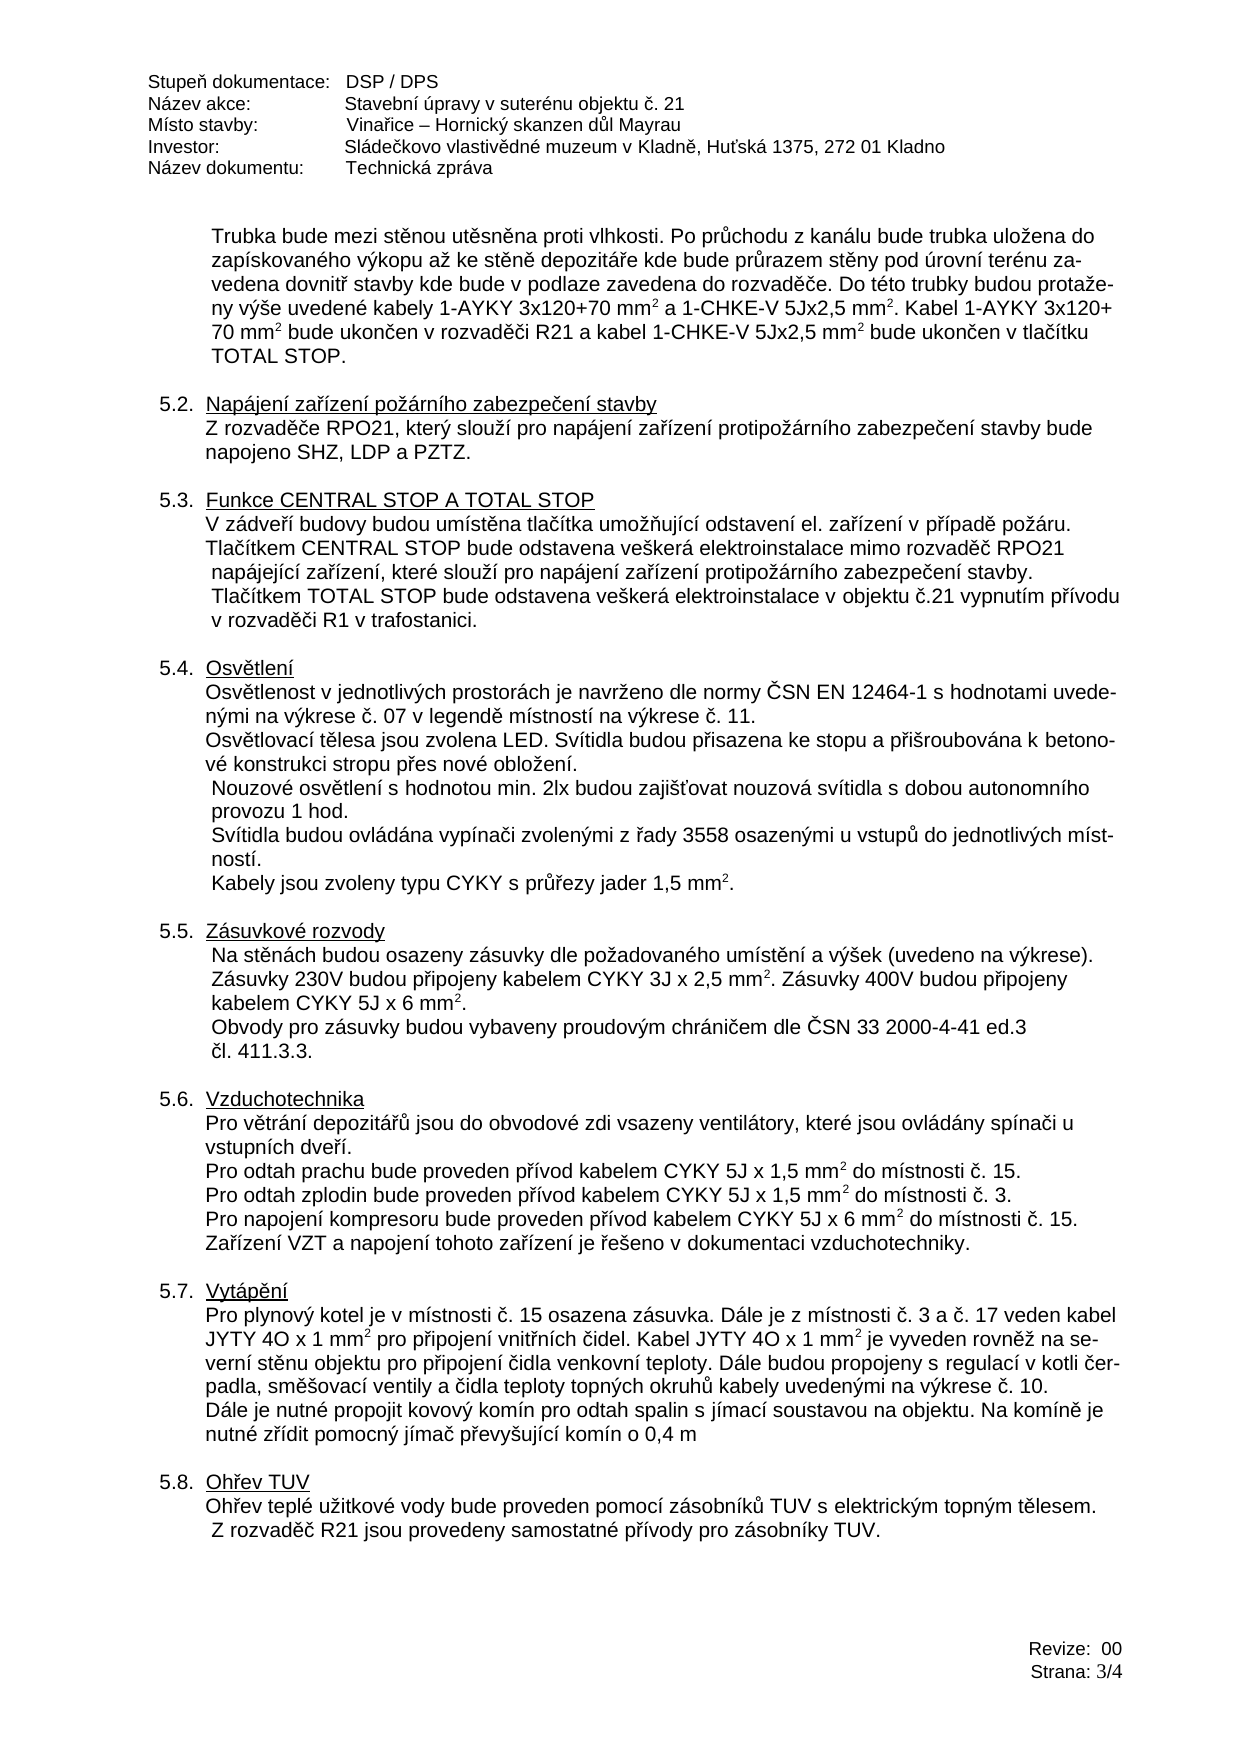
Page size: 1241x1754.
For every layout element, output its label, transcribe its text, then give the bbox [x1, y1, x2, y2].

text Pro odtah prachu bude proveden přívod kabelem CYKY 5J x 1,5 mm2 do místnosti č. 15. [148, 1159, 1122, 1183]
text Zařízení VZT a napojení tohoto zařízení je řešeno v dokumentaci vzduchotechniky. [148, 1231, 1122, 1254]
text 5.6. Vzduchotechnika [148, 1087, 1122, 1111]
text napojeno SHZ, LDP a PZTZ. [148, 440, 1122, 464]
text napájející zařízení, které slouží pro napájení zařízení protipožárního zabezpečení stavby. [148, 560, 1122, 584]
text Na stěnách budou osazeny zásuvky dle požadovaného umístění a výšek (uvedeno na výkrese). [148, 943, 1122, 967]
text V zádveří budovy budou umístěna tlačítka umožňující odstavení el. zařízení v případě požáru. [148, 512, 1122, 536]
text Trubka bude mezi stěnou utěsněna proti vlhkosti. Po průchodu z kanálu bude trubka uložena do [148, 224, 1122, 248]
text Dále je nutné propojit kovový komín pro odtah spalin s jímací soustavou na objektu. Na komíně je [148, 1398, 1122, 1422]
text Pro větrání depozitářů jsou do obvodové zdi vsazeny ventilátory, které jsou ovládány spínači u [148, 1111, 1122, 1135]
text vé konstrukci stropu přes nové obložení. [148, 751, 1122, 775]
text čl. 411.3.3. [148, 1039, 1122, 1063]
text Zásuvky 230V budou připojeny kabelem CYKY 3J x 2,5 mm2. Zásuvky 400V budou připojeny [148, 967, 1122, 991]
text v rozvaděči R1 v trafostanici. [148, 608, 1122, 632]
text 5.8. Ohřev TUV [148, 1470, 1122, 1494]
text TOTAL STOP. [148, 344, 1122, 368]
text Z rozvaděče RPO21, který slouží pro napájení zařízení protipožárního zabezpečení stavby bude [148, 416, 1122, 440]
text 70 mm2 bude ukončen v rozvaděči R21 a kabel 1-CHKE-V 5Jx2,5 mm2 bude ukončen v tlačítku [148, 320, 1122, 344]
text Ohřev teplé užitkové vody bude proveden pomocí zásobníků TUV s elektrickým topným tělesem. [148, 1494, 1122, 1518]
text Obvody pro zásuvky budou vybaveny proudovým chráničem dle ČSN 33 2000-4-41 ed.3 [148, 1015, 1122, 1039]
text Osvětlenost v jednotlivých prostorách je navrženo dle normy ČSN EN 12464-1 s hodnotami uvede- [148, 679, 1122, 703]
text Pro napojení kompresoru bude proveden přívod kabelem CYKY 5J x 6 mm2 do místnosti č. 15. [148, 1207, 1122, 1231]
text vedena dovnitř stavby kde bude v podlaze zavedena do rozvaděče. Do této trubky budou protaže- [148, 272, 1122, 296]
text Nouzové osvětlení s hodnotou min. 2lx budou zajišťovat nouzová svítidla s dobou autonomního [148, 775, 1122, 799]
text 5.4. Osvětlení [148, 656, 1122, 679]
text Svítidla budou ovládána vypínači zvolenými z řady 3558 osazenými u vstupů do jednotlivých míst- [148, 823, 1122, 847]
text 5.3. Funkce CENTRAL STOP A TOTAL STOP [148, 488, 1122, 512]
text JYTY 4O x 1 mm2 pro připojení vnitřních čidel. Kabel JYTY 4O x 1 mm2 je vyveden rovněž na se- [148, 1326, 1122, 1350]
text vstupních dveří. [148, 1135, 1122, 1159]
text Tlačítkem TOTAL STOP bude odstavena veškerá elektroinstalace v objektu č.21 vypnutím přívodu [148, 584, 1122, 608]
text ností. [148, 847, 1122, 871]
text nými na výkrese č. 07 v legendě místností na výkrese č. 11. [148, 703, 1122, 727]
text Z rozvaděč R21 jsou provedeny samostatné přívody pro zásobníky TUV. [148, 1518, 1122, 1542]
text zapískovaného výkopu až ke stěně depozitáře kde bude průrazem stěny pod úrovní terénu za- [148, 248, 1122, 272]
text Pro odtah zplodin bude proveden přívod kabelem CYKY 5J x 1,5 mm2 do místnosti č. 3. [148, 1183, 1122, 1207]
text 5.5. Zásuvkové rozvody [148, 919, 1122, 943]
text verní stěnu objektu pro připojení čidla venkovní teploty. Dále budou propojeny s regulací v kotli čer- [148, 1350, 1122, 1374]
text Tlačítkem CENTRAL STOP bude odstavena veškerá elektroinstalace mimo rozvaděč RPO21 [148, 536, 1122, 560]
text Pro plynový kotel je v místnosti č. 15 osazena zásuvka. Dále je z místnosti č. 3 a č. 17 veden kabel [148, 1302, 1122, 1326]
text nutné zřídit pomocný jímač převyšující komín o 0,4 m [148, 1422, 1122, 1446]
text ny výše uvedené kabely 1-AYKY 3x120+70 mm2 a 1-CHKE-V 5Jx2,5 mm2. Kabel 1-AYKY 3x120+ [148, 296, 1122, 320]
text Kabely jsou zvoleny typu CYKY s průřezy jader 1,5 mm2. [148, 871, 1122, 895]
text padla, směšovací ventily a čidla teploty topných okruhů kabely uvedenými na výkrese č. 10. [148, 1374, 1122, 1398]
text Osvětlovací tělesa jsou zvolena LED. Svítidla budou přisazena ke stopu a přišroubována k betono- [148, 727, 1122, 751]
text 5.7. Vytápění [148, 1278, 1122, 1302]
text provozu 1 hod. [148, 799, 1122, 823]
text kabelem CYKY 5J x 6 mm2. [148, 991, 1122, 1015]
text 5.2. Napájení zařízení požárního zabezpečení stavby [148, 392, 1122, 416]
